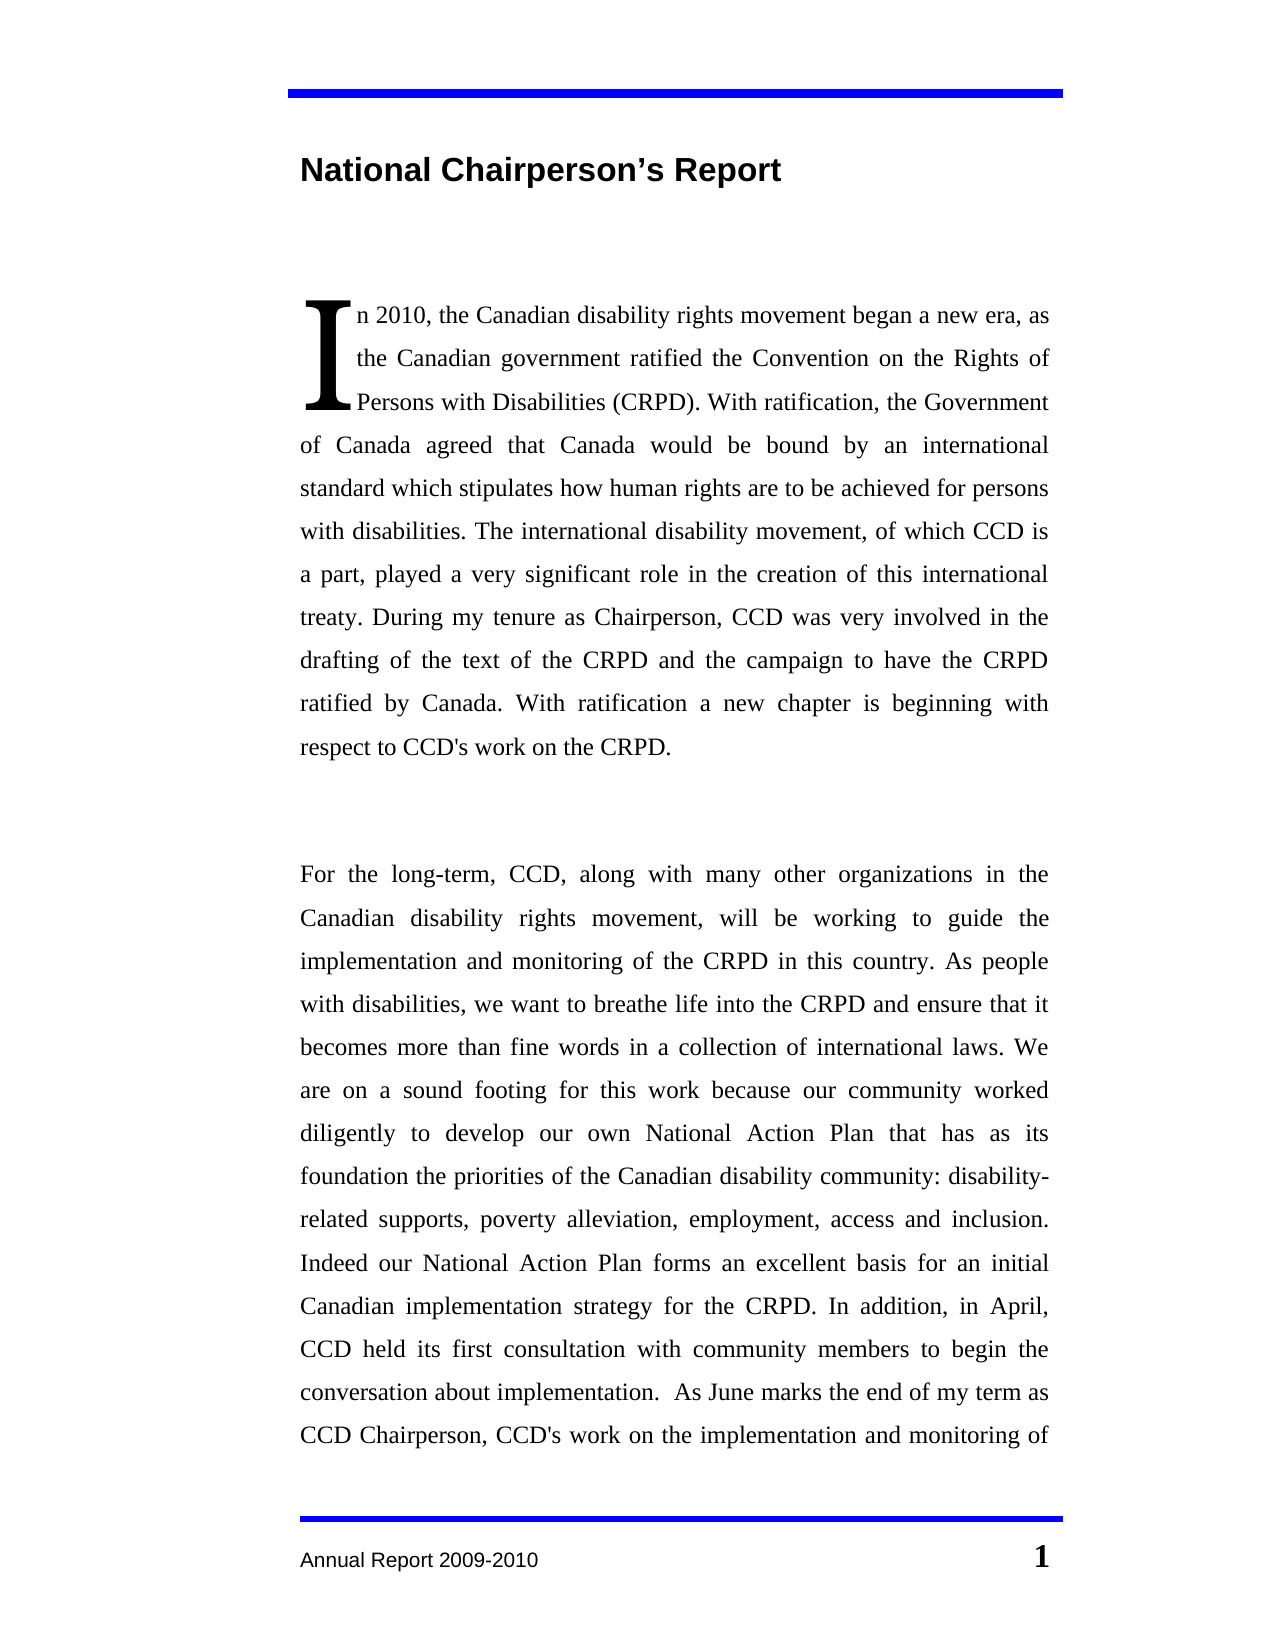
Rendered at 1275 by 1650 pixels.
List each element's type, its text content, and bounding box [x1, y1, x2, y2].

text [300, 859, 1050, 1449]
text n 2010, the Canadian disability rights movement began a new era, as the Canadian government ratified the Convention on the Rights of Persons with Disabilities (CRPD). With ratification, the Government of Canada agreed that would be bound by an international standard which stipulates how human rights are to be achieved for persons with disabilities. The international disability movement, of which CCD is a part, played a very significant role in the creation of this international treaty. During my tenure as Chairperson, CCD was very involved in the drafting of the text of the CRPD and the campaign to have the CRPD ratified by . With ratification a new chapter is beginning with respect to CCD's work on the CRPD. [300, 300, 1050, 760]
text National Chairperson’s Report [300, 150, 1050, 188]
